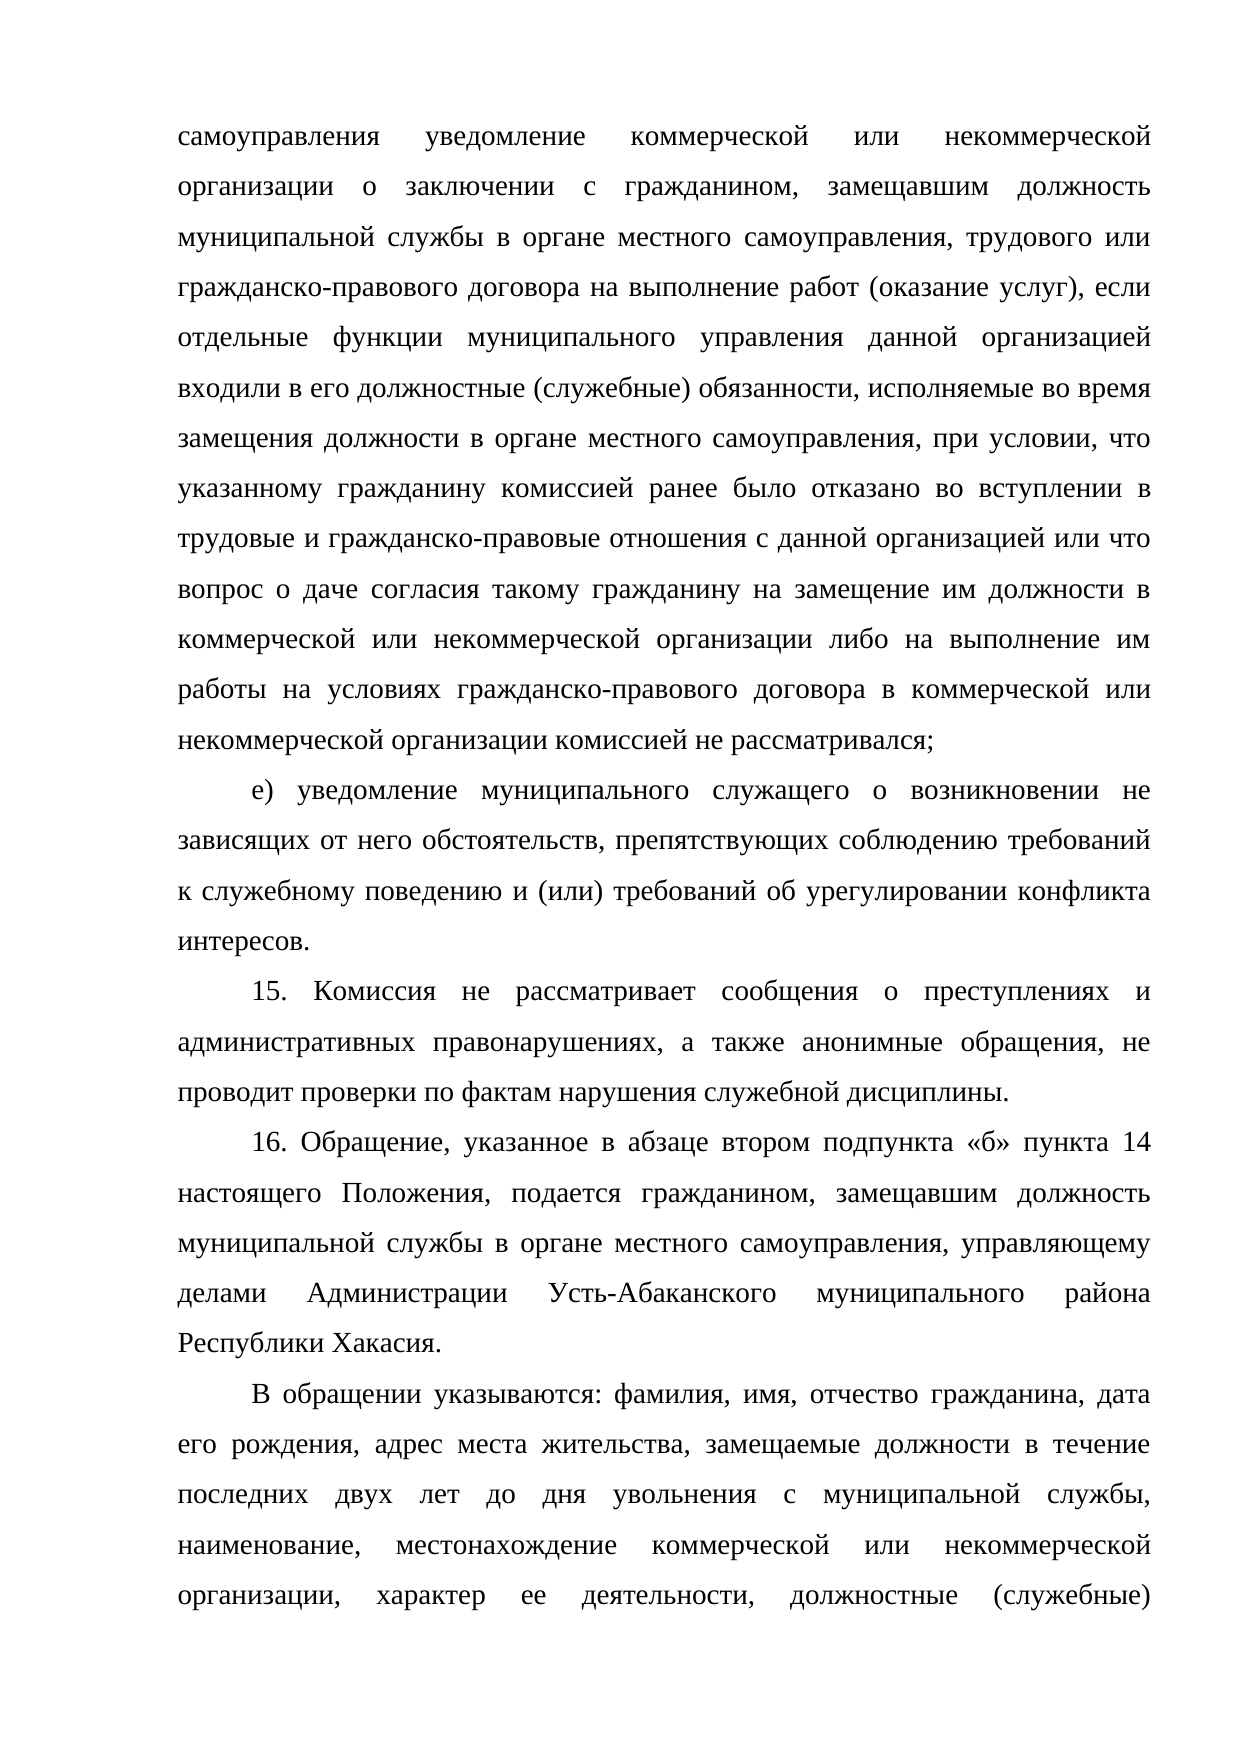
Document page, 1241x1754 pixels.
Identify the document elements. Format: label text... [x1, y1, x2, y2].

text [177, 1376, 1152, 1611]
text 15. Комиссия не рассматривает сообщения о преступлениях и административных правонарушениях, а также анонимные обращения, не проводит проверки по фактам нарушения служебной дисциплины. [177, 973, 1152, 1108]
text е) уведомление муниципального служащего о возникновении не зависящих от него обстоятельств, препятствующих соблюдению требований к служебному поведению и (или) требований об урегулировании конфликта интересов. [177, 772, 1152, 957]
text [177, 118, 1152, 755]
text 16. Обращение, указанное в абзаце втором подпункта «б» пункта 14 настоящего Положения, подается гражданином, замещавшим должность муниципальной службы в органе местного самоуправления, управляющему делами Администрации Усть-Абаканского муниципального района Республики Хакасия. [177, 1124, 1152, 1359]
